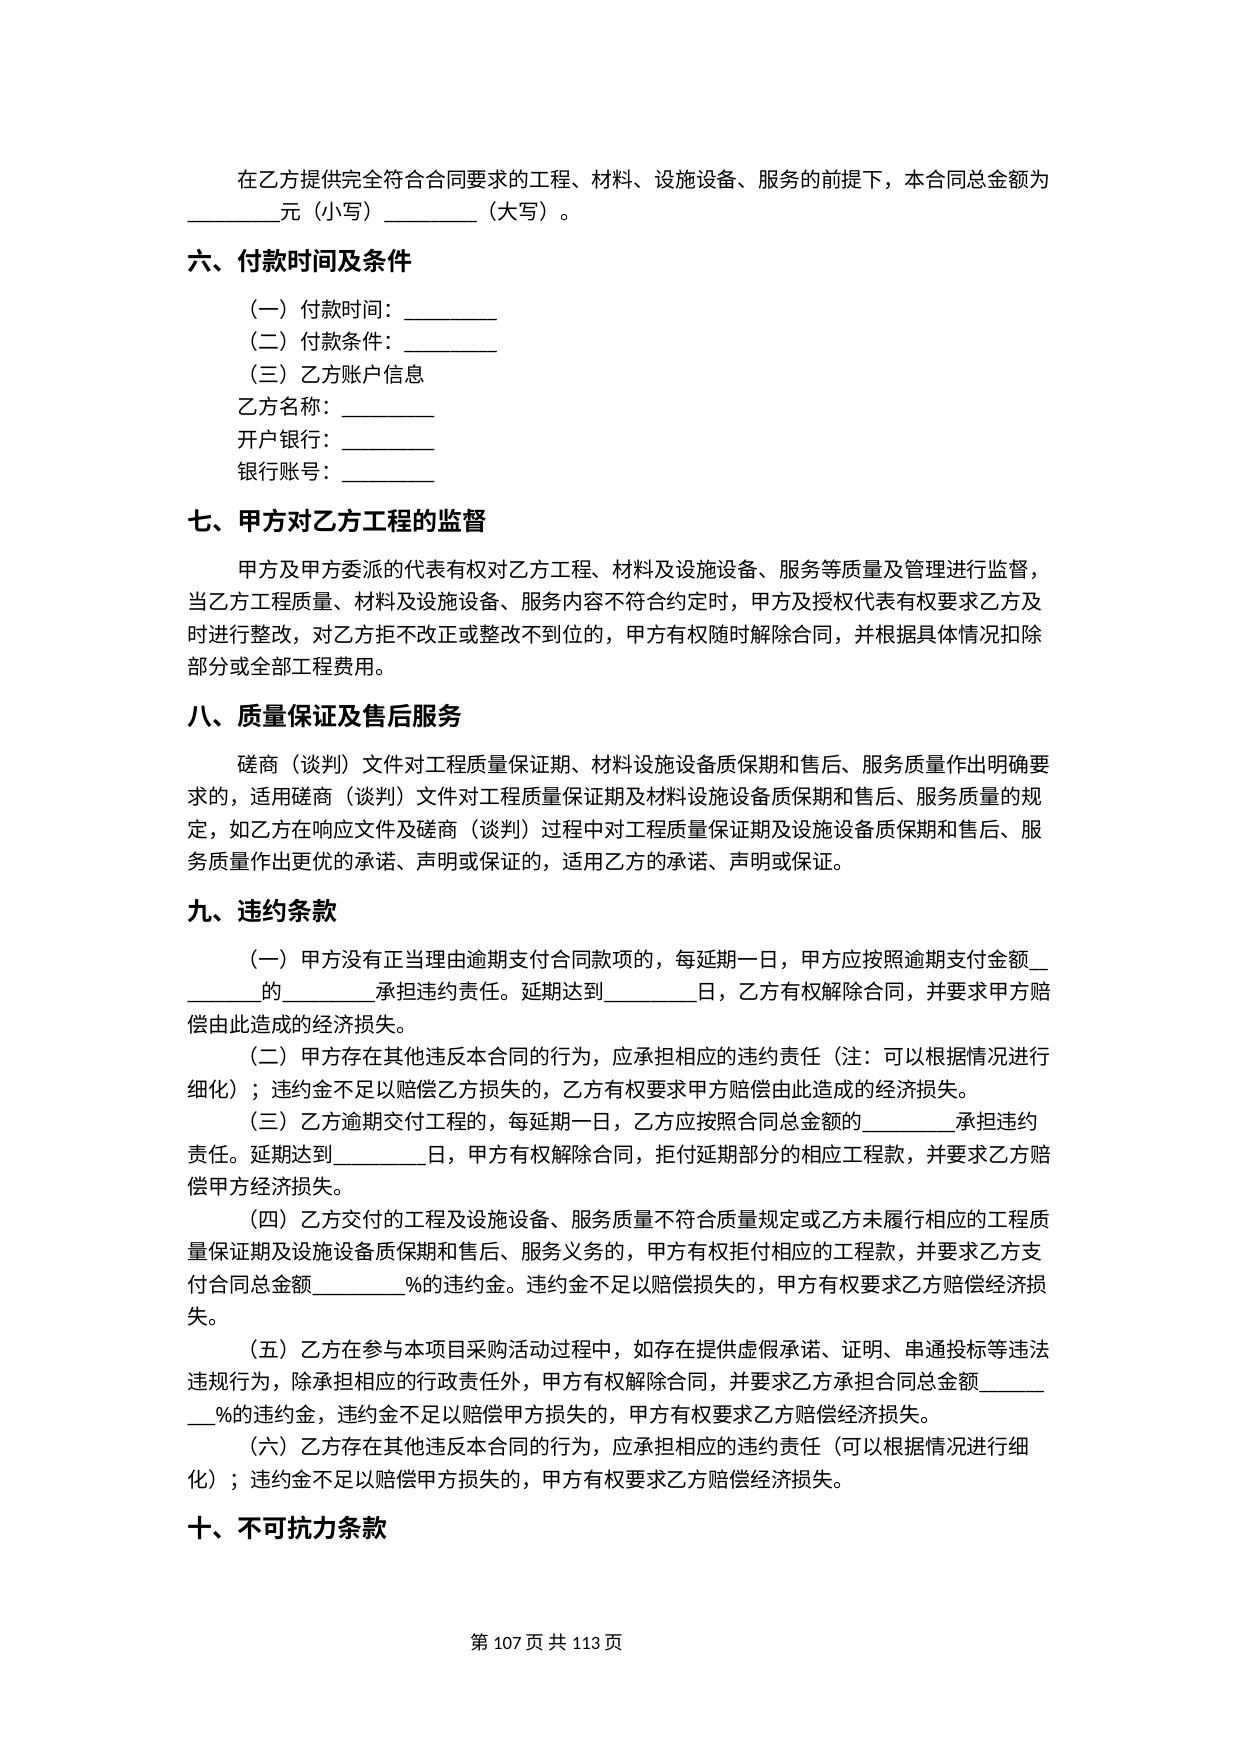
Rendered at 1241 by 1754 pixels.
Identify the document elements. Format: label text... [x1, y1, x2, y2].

text 七、甲方对乙方工程的监督 [187, 487, 1053, 552]
text （五）乙方在参与本项目采购活动过程中，如存在提供虚假承诺、证明、串通投标等违法违规行为，除承担相应的行政责任外，甲方有权解除合同，并要求乙方承担合同总金额__________%的违约金，违约金不足以赔偿甲方损失的，甲方有权要求乙方赔偿经济损失。 [187, 1332, 1053, 1429]
text 八、质量保证及售后服务 [187, 682, 1053, 747]
text 甲方及甲方委派的代表有权对乙方工程、材料及设施设备、服务等质量及管理进行监督，当乙方工程质量、材料及设施设备、服务内容不符合约定时，甲方及授权代表有权要求乙方及时进行整改，对乙方拒不改正或整改不到位的，甲方有权随时解除合同，并根据具体情况扣除部分或全部工程费用。 [187, 552, 1053, 682]
text 银行账号：__________ [187, 454, 1053, 487]
text （一）付款时间：__________ [187, 292, 1053, 324]
text （四）乙方交付的工程及设施设备、服务质量不符合质量规定或乙方未履行相应的工程质量保证期及设施设备质保期和售后、服务义务的，甲方有权拒付相应的工程款，并要求乙方支付合同总金额__________%的违约金。违约金不足以赔偿损失的，甲方有权要求乙方赔偿经济损失。 [187, 1202, 1053, 1332]
text （二）付款条件：__________ [187, 324, 1053, 357]
text 乙方名称：__________ [187, 389, 1053, 422]
text （二）甲方存在其他违反本合同的行为，应承担相应的违约责任（注：可以根据情况进行细化）；违约金不足以赔偿乙方损失的，乙方有权要求甲方赔偿由此造成的经济损失。 [187, 1039, 1053, 1104]
text 在乙方提供完全符合合同要求的工程、材料、设施设备、服务的前提下，本合同总金额为__________元（小写）__________（大写）。 [187, 162, 1053, 227]
text 十、不可抗力条款 [187, 1494, 1053, 1559]
text （三）乙方账户信息 [187, 357, 1053, 389]
text （三）乙方逾期交付工程的，每延期一日，乙方应按照合同总金额的__________承担违约责任。延期达到__________日，甲方有权解除合同，拒付延期部分的相应工程款，并要求乙方赔偿甲方经济损失。 [187, 1104, 1053, 1202]
text 六、付款时间及条件 [187, 227, 1053, 292]
text （一）甲方没有正当理由逾期支付合同款项的，每延期一日，甲方应按照逾期支付金额__________的__________承担违约责任。延期达到__________日，乙方有权解除合同，并要求甲方赔偿由此造成的经济损失。 [187, 942, 1053, 1039]
text 九、违约条款 [187, 877, 1053, 942]
text 开户银行：__________ [187, 422, 1053, 454]
text 磋商（谈判）文件对工程质量保证期、材料设施设备质保期和售后、服务质量作出明确要求的，适用磋商（谈判）文件对工程质量保证期及材料设施设备质保期和售后、服务质量的规定，如乙方在响应文件及磋商（谈判）过程中对工程质量保证期及设施设备质保期和售后、服务质量作出更优的承诺、声明或保证的，适用乙方的承诺、声明或保证。 [187, 747, 1053, 877]
text （六）乙方存在其他违反本合同的行为，应承担相应的违约责任（可以根据情况进行细化）；违约金不足以赔偿甲方损失的，甲方有权要求乙方赔偿经济损失。 [187, 1429, 1053, 1494]
